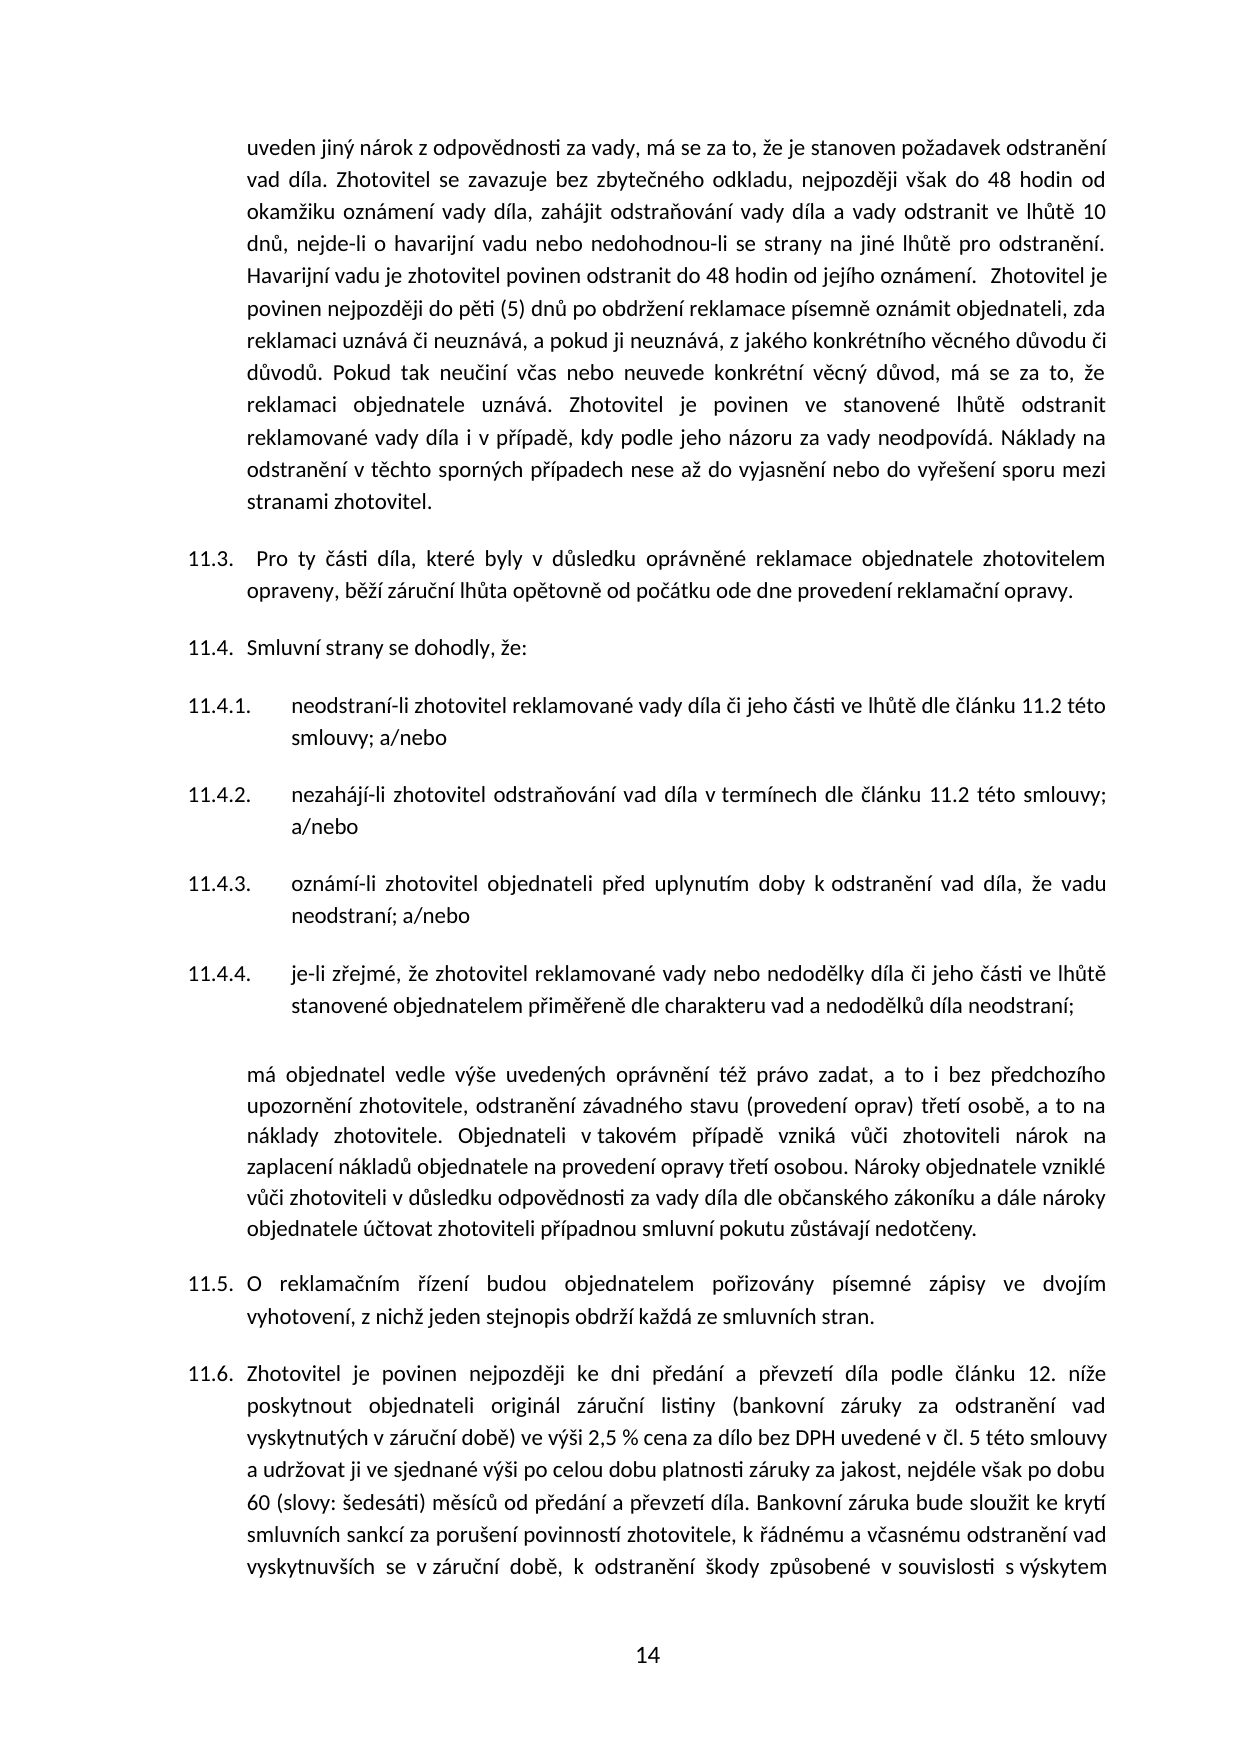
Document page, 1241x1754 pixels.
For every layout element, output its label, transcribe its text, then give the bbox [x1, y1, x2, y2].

subtitle neodstraní-li zhotovitel reklamované vady díla či jeho části ve lhůtě dle článku 11.2 této smlouvy; a/nebo [187, 691, 1107, 751]
subtitle oznámí-li zhotovitel objednateli před uplynutím doby k odstranění vad díla, že vadu neodstraní; a/nebo [187, 869, 1107, 930]
subtitle O reklamačním řízení budou objednatelem pořizovány písemné zápisy ve dvojím vyhotovení, z nichž jeden stejnopis obdrží každá ze smluvních stran. [187, 1269, 1107, 1330]
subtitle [187, 1359, 1107, 1580]
subtitle je-li zřejmé, že zhotovitel reklamované vady nebo nedodělky díla či jeho části ve lhůtě stanovené objednatelem přiměřeně dle charakteru vad a nedodělků díla neodstraní; [187, 959, 1107, 1019]
subtitle Pro ty části díla, které byly v důsledku oprávněné reklamace objednatele zhotovitelem opraveny, běží záruční lhůta opětovně od počátku ode dne provedení reklamační opravy. [187, 544, 1107, 604]
text má objednatel vedle výše uvedených oprávnění též právo zadat, a to i bez předchozího upozornění zhotovitele, odstranění závadného stavu (provedení oprav) třetí osobě, a to na náklady zhotovitele. Objednateli v takovém případě vzniká vůči zhotoviteli nárok na zaplacení nákladů objednatele na provedení opravy třetí osobou. Nároky objednatele vzniklé vůči zhotoviteli v důsledku odpovědnosti za vady díla dle občanského zákoníku a dále nároky objednatele účtovat zhotoviteli případnou smluvní pokutu zůstávají nedotčeny. [247, 1060, 1107, 1242]
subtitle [187, 133, 1107, 515]
subtitle Smluvní strany se dohodly, že: [187, 633, 1107, 662]
subtitle nezahájí-li zhotovitel odstraňování vad díla v termínech dle článku 11.2 této smlouvy; a/nebo [187, 780, 1107, 840]
